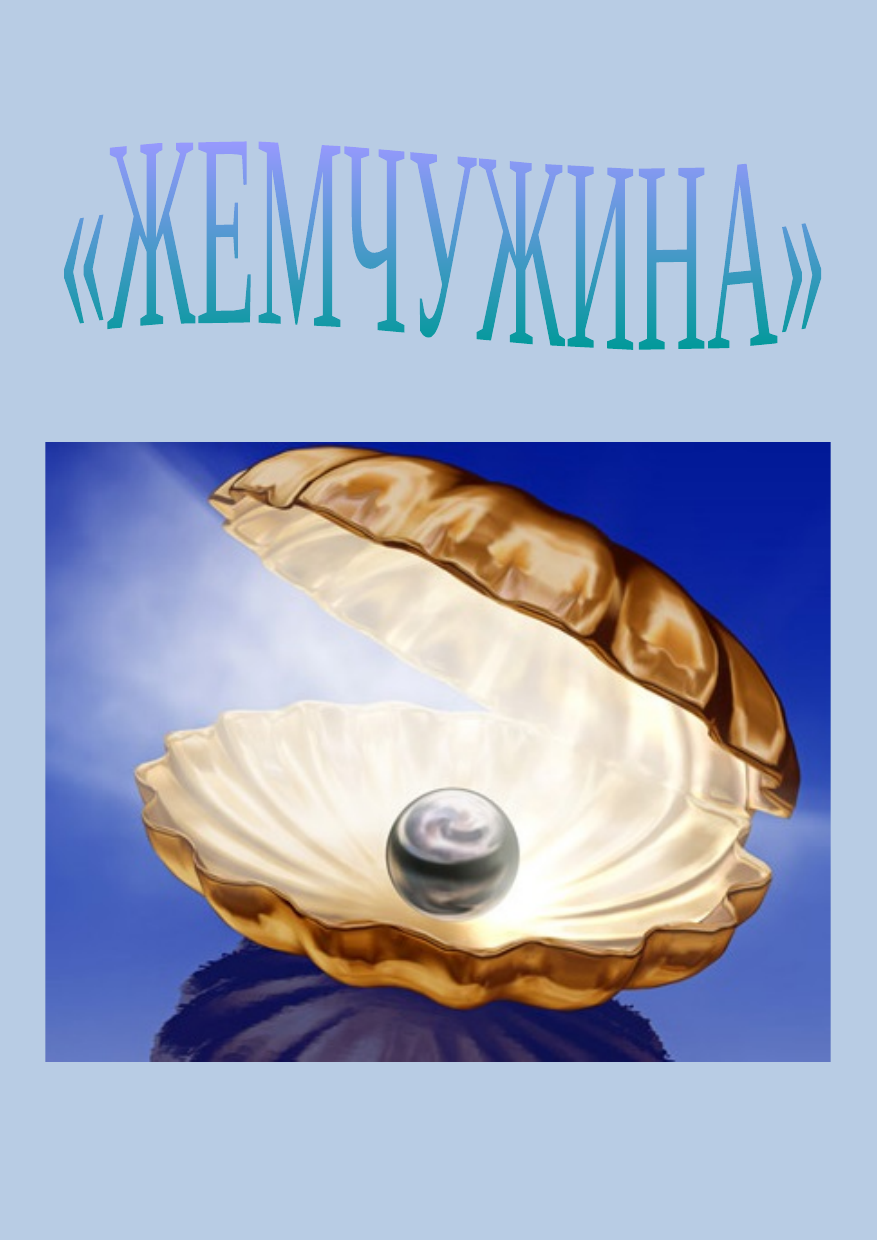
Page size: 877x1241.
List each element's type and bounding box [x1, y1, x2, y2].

picture [45, 442, 831, 1062]
